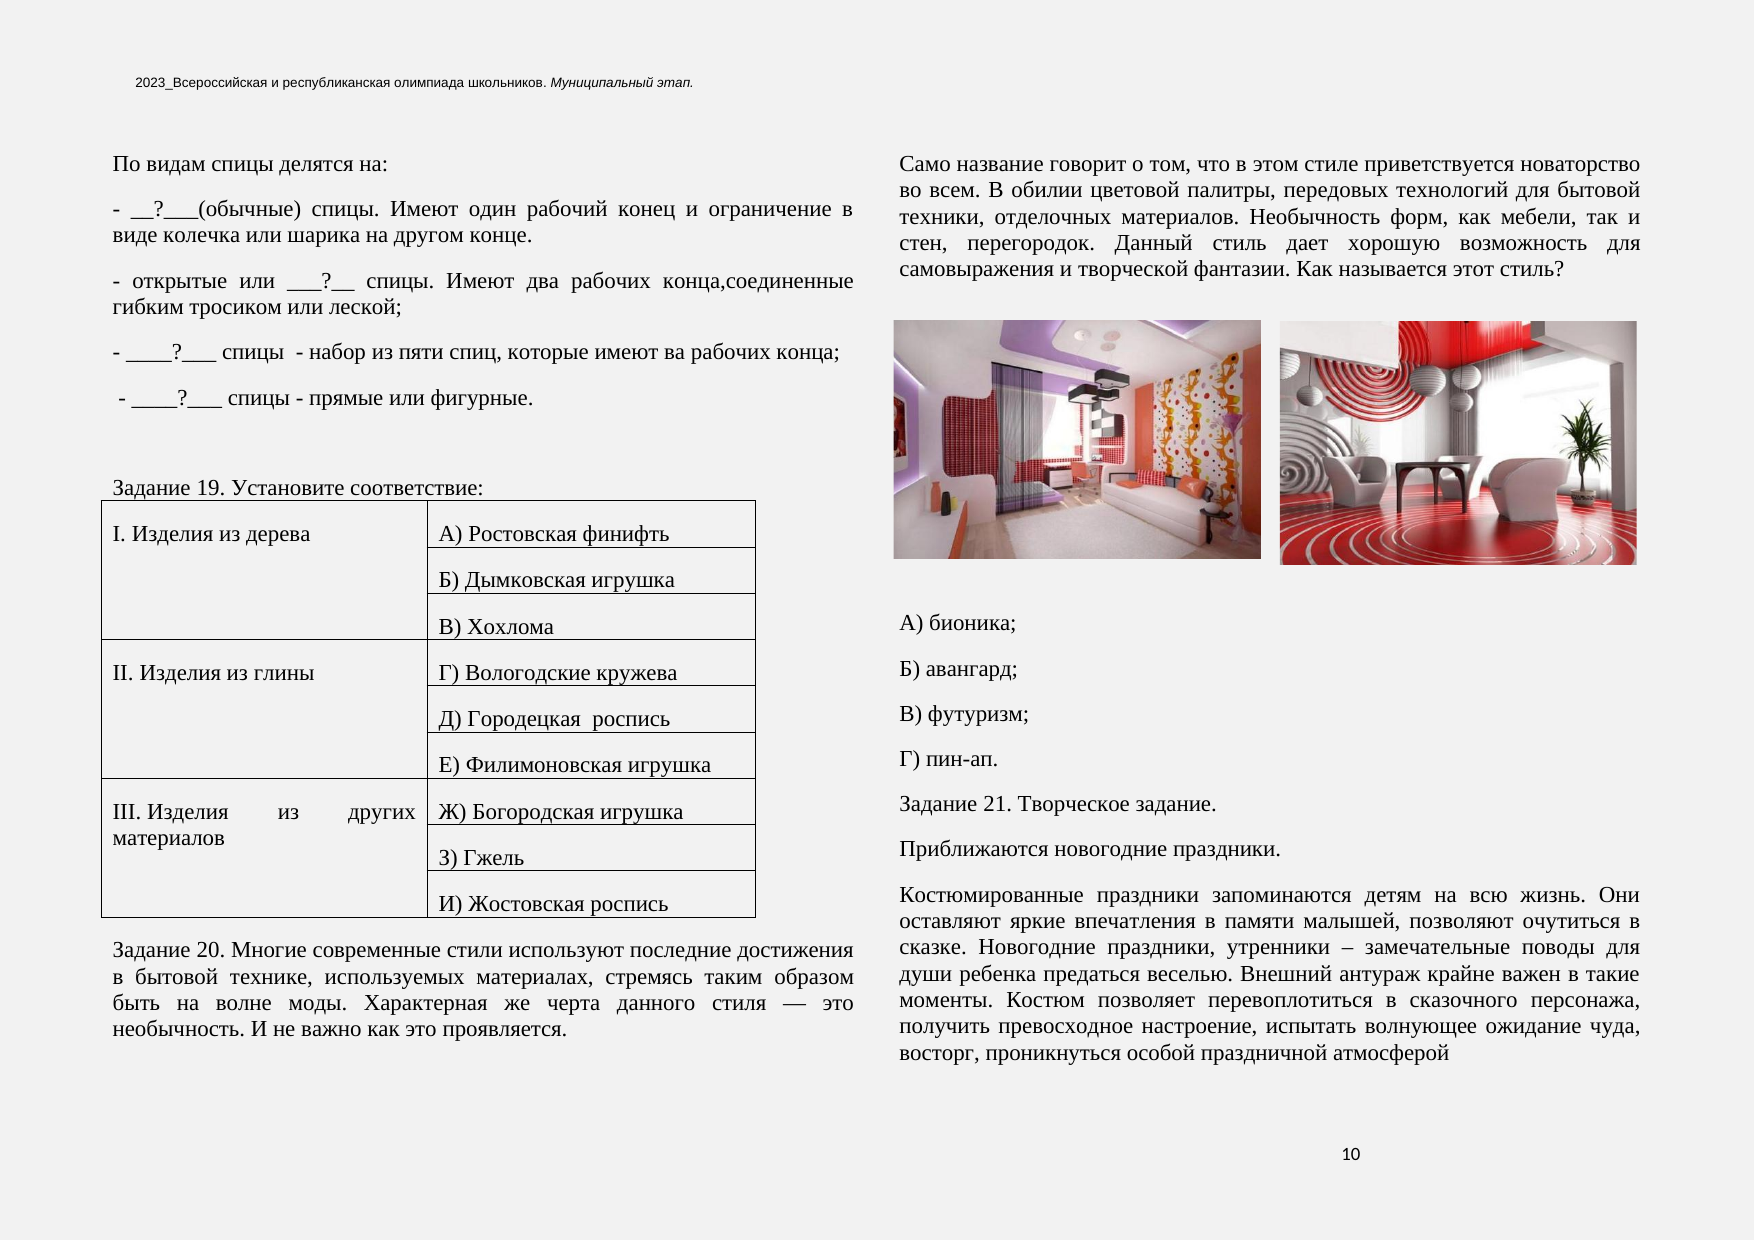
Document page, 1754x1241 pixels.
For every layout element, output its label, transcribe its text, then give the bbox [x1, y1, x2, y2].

text - открытые или ___?__ спицы. Имеют два рабочих конца,соединенные гибким тросиком или леской; [112, 267, 855, 319]
table_cell Ж) Богородская игрушка [428, 779, 755, 824]
text Задание 19. Установите соответствие: [112, 474, 855, 500]
table_cell Б) Дымковская игрушка [428, 548, 755, 593]
picture [1279, 321, 1637, 565]
picture [892, 320, 1261, 558]
table_cell Г) Вологодские кружева [428, 640, 755, 685]
text По видам спицы делятся на: [112, 150, 855, 176]
text Приближаются новогодние праздники. [899, 835, 1641, 862]
table_cell Д) Городецкая роспись [428, 686, 755, 732]
text Задание 21. Творческое задание. [899, 790, 1641, 817]
table_cell Изделия из глины [102, 640, 427, 778]
table_cell Е) Филимоновская игрушка [428, 733, 755, 778]
text Б) авангард; [899, 654, 1641, 681]
text - __?___(обычные) спицы. Имеют один рабочий конец и ограничение в виде колечка или шарика на другом конце. [112, 195, 855, 248]
table_cell Изделия из других материалов [102, 779, 427, 917]
text Задание 20. Многие современные стили используют последние достижения в бытовой технике, используемых материалах, стремясь таким образом быть на волне моды. Характерная же черта данного стиля — это необычность. И не важно как это проявляется. [112, 936, 855, 1042]
table_cell З) Гжель [428, 825, 755, 870]
table_cell В) Хохлома [428, 594, 755, 639]
table_header А) Ростовская финифть [428, 501, 755, 547]
text - ____?___ спицы - прямые или фигурные. [112, 383, 855, 410]
text Само название говорит о том, что в этом стиле приветствуется новаторство во всем. В обилии цветовой палитры, передовых технологий для бытовой техники, отделочных материалов. Необычность форм, как мебели, так и стен, перегородок. Данный стиль дает хорошую возможность для самовыражения и творческой фантазии. Как называется этот стиль? [899, 150, 1641, 282]
table_cell И) Жостовская роспись [428, 871, 755, 917]
text Г) пин-ап. [899, 745, 1641, 771]
text А) бионика; [899, 609, 1641, 636]
text В) футуризм; [899, 700, 1641, 726]
table_header Изделия из дерева [102, 501, 427, 639]
text - ____?___ спицы - набор из пяти спиц, которые имеют ва рабочих конца; [112, 338, 855, 365]
